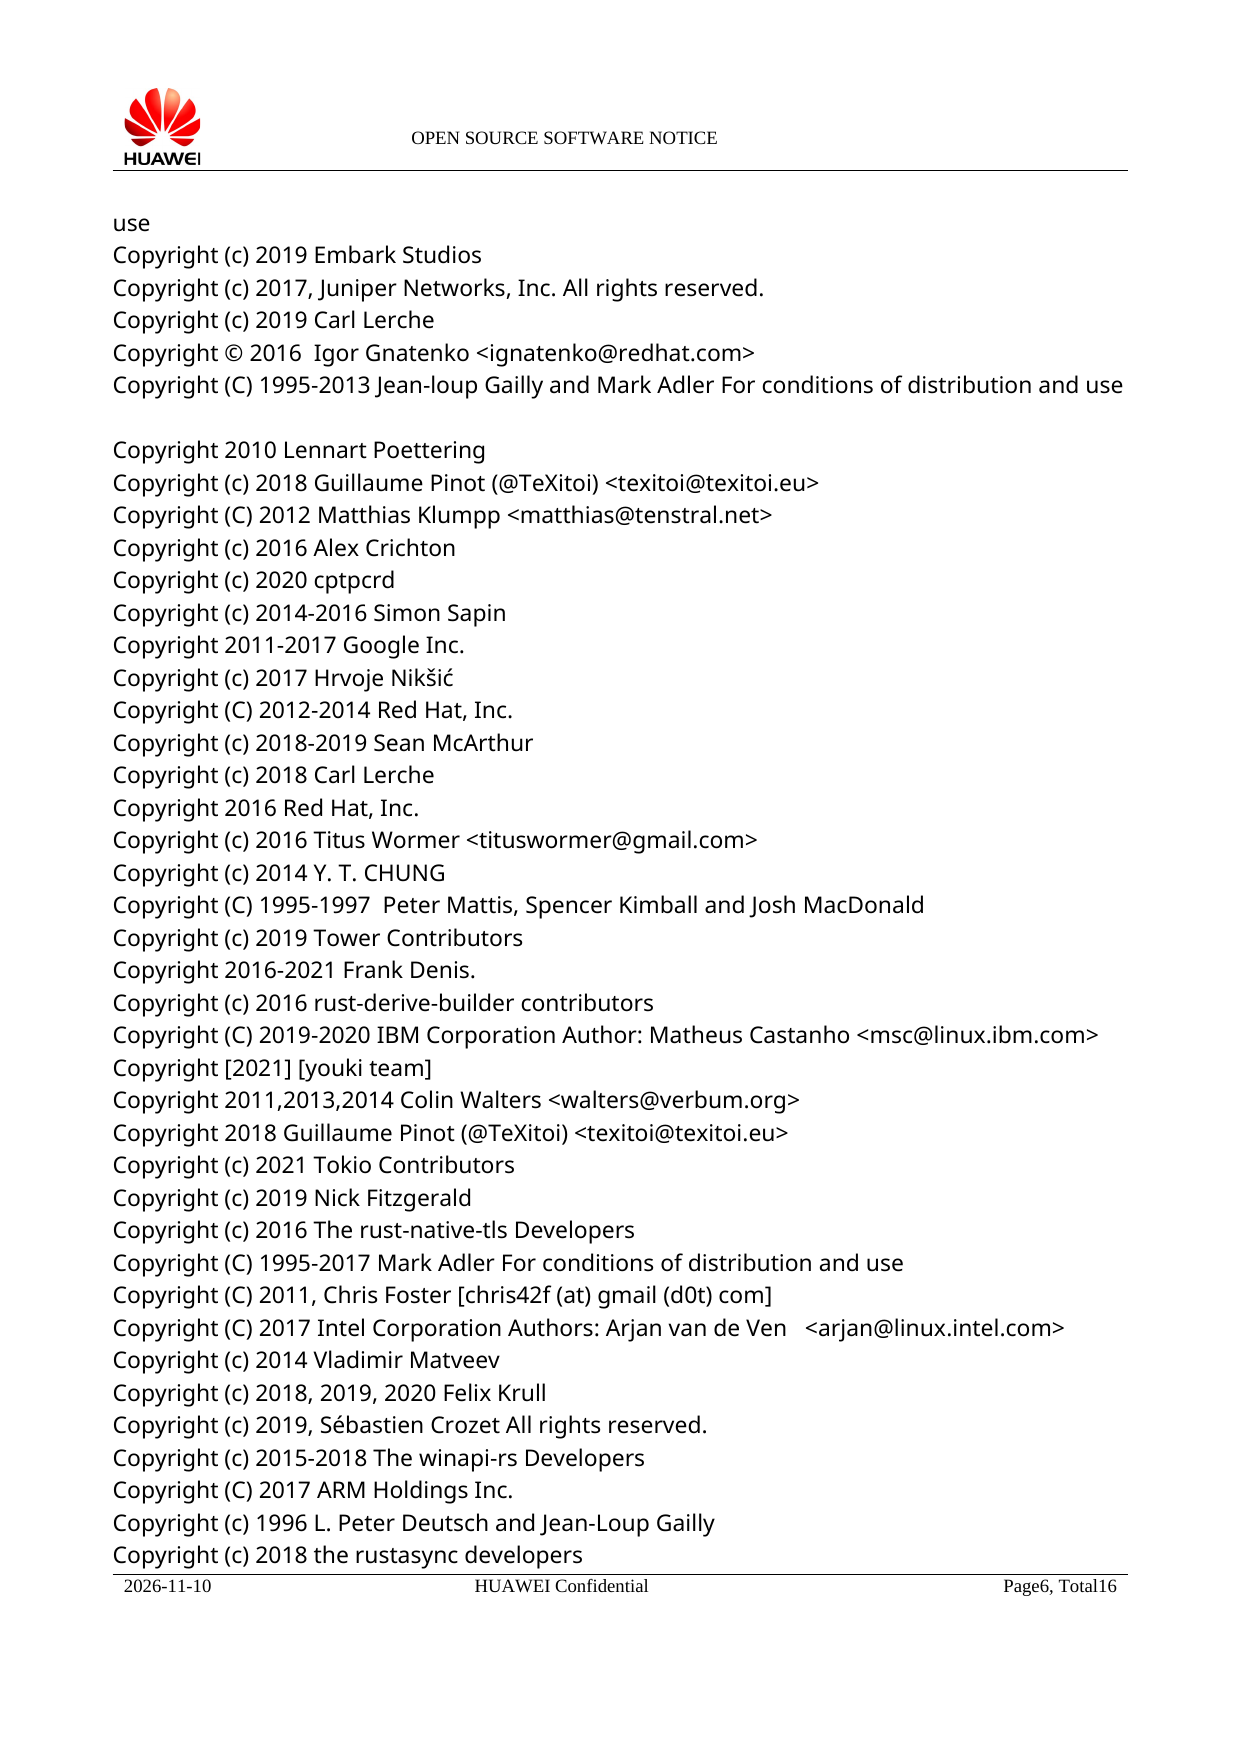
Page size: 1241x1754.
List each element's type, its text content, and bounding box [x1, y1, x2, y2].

picture [124, 88, 201, 165]
